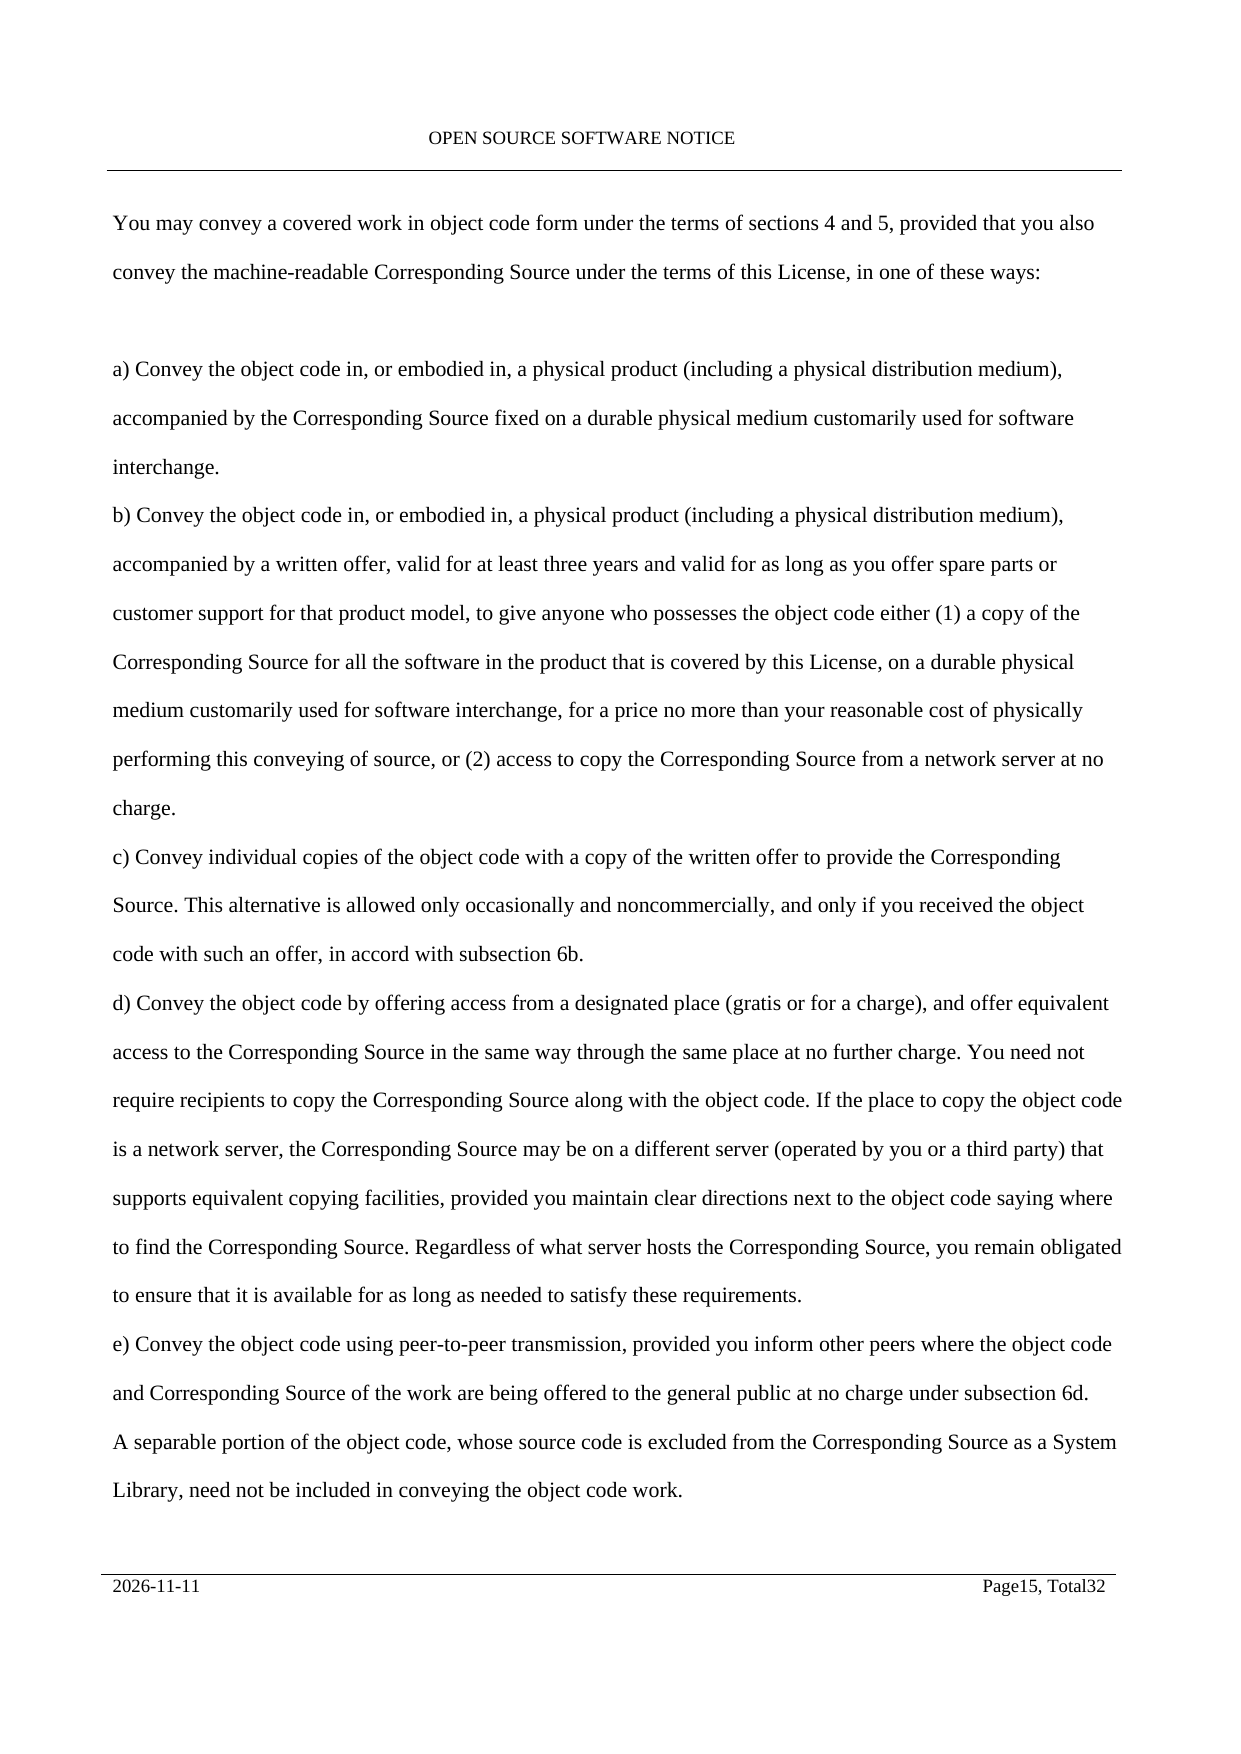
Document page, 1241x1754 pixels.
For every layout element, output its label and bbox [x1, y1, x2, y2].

text [112, 206, 1128, 1506]
